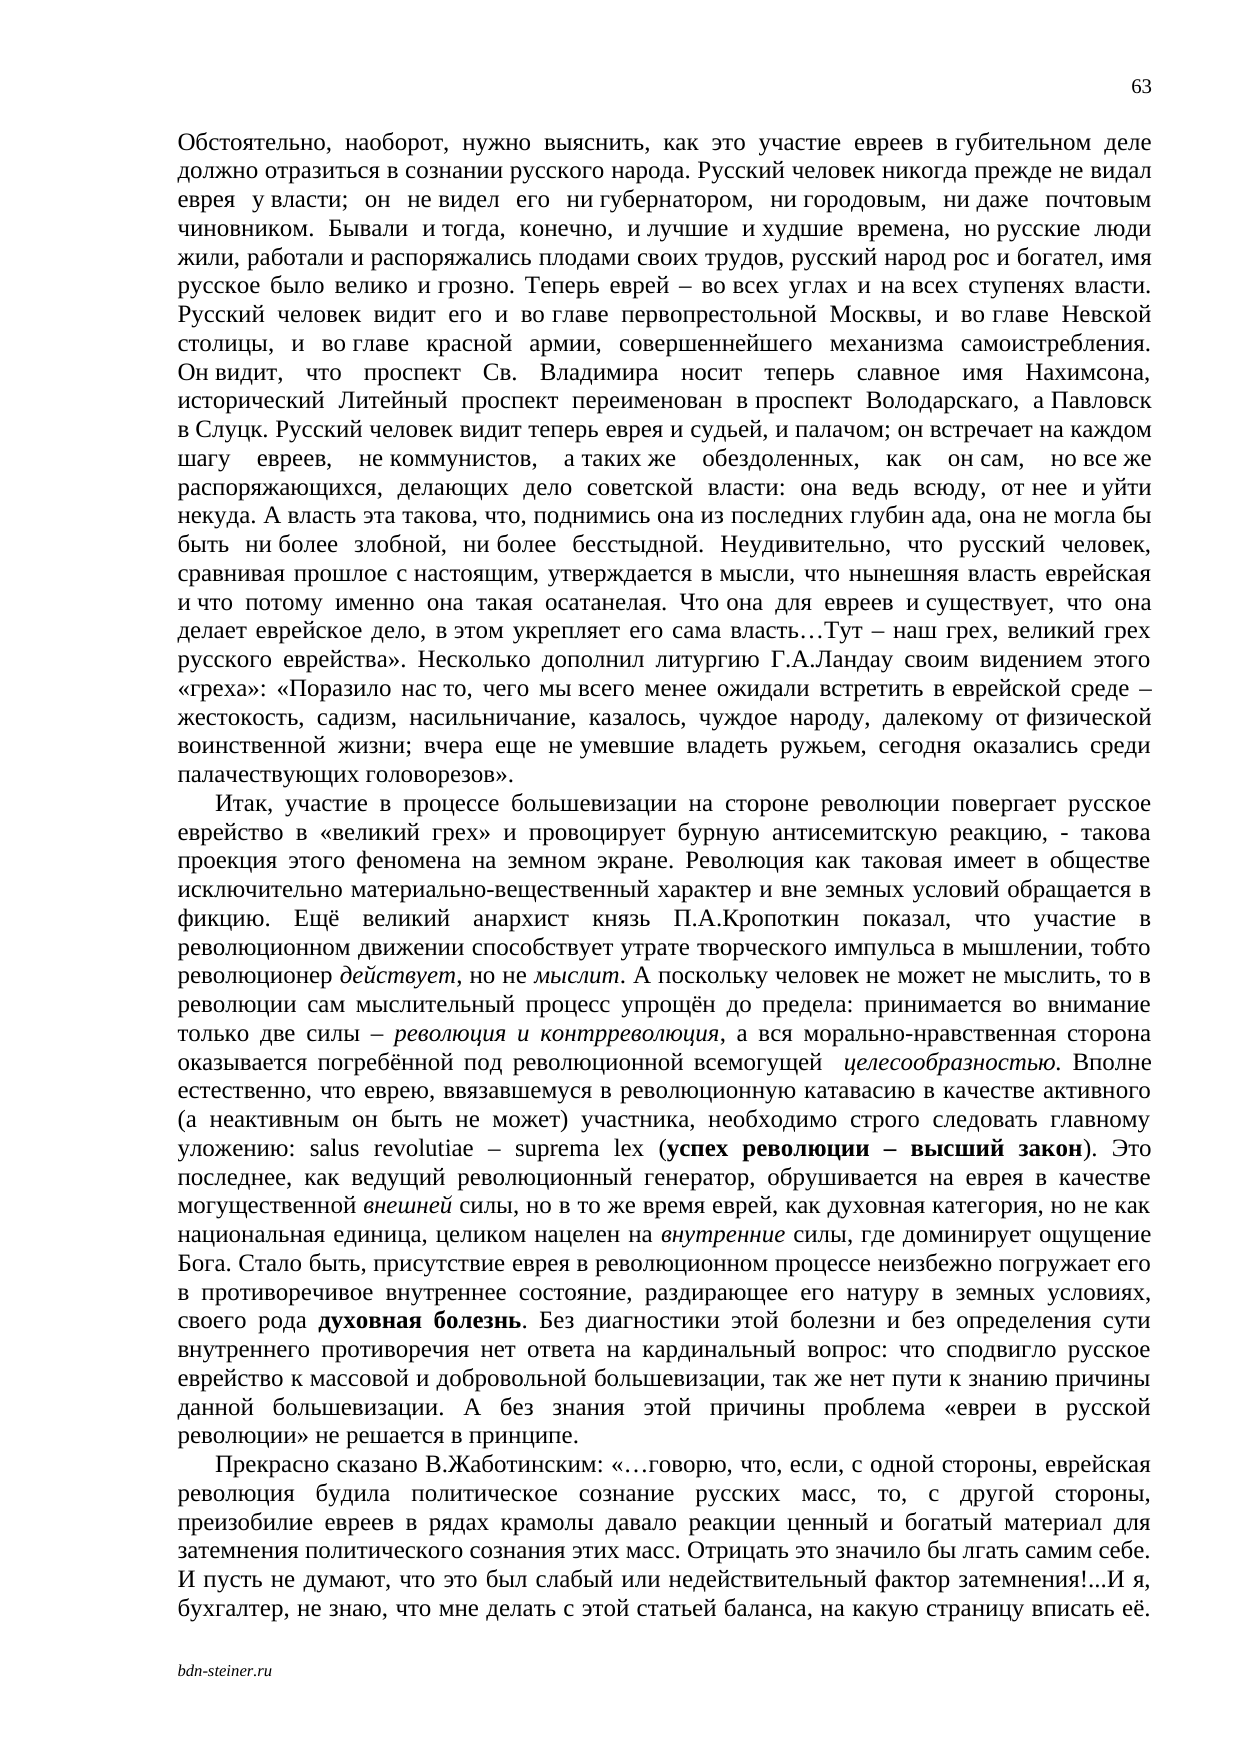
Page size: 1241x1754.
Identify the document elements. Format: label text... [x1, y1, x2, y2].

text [177, 127, 1152, 788]
text Итак, участие в процессе большевизации на стороне революции повергает русское еврейство в «великий грех» и провоцирует бурную антисемитскую реакцию, - такова проекция этого феномена на земном экране. Революция как таковая имеет в обществе исключительно материально-вещественный характер и вне земных условий обращается в фикцию. Ещё великий анархист князь П.А.Кропоткин показал, что участие в революционном движении способствует утрате творческого импульса в мышлении, тобто революционер действует, но не мыслит. А поскольку человек не может не мыслить, то в революции сам мыслительный процесс упрощён до предела: принимается во внимание только две силы – революция и контрреволюция, а вся морально-нравственная сторона оказывается погребённой под революционной всемогущей целесообразностью. Вполне естественно, что еврею, ввязавшемуся в революционную катавасию в качестве активного (а неактивным он быть не может) участника, необходимо строго следовать главному уложению: salus revolutiae – suprema lex (успех революции – высший закон). Это последнее, как ведущий революционный генератор, обрушивается на еврея в качестве могущественной внешней силы, но в то же время еврей, как духовная категория, но не как национальная единица, целиком нацелен на внутренние силы, где доминирует ощущение Бога. Стало быть, присутствие еврея в революционном процессе неизбежно погружает его в противоречивое внутреннее состояние, раздирающее его натуру в земных условиях, своего рода духовная болезнь. Без диагностики этой болезни и без определения сути внутреннего противоречия нет ответа на кардинальный вопрос: что сподвигло русское еврейство к массовой и добровольной большевизации, так же нет пути к знанию причины данной большевизации. А без знания этой причины проблема «евреи в русской революции» не решается в принципе. [177, 788, 1152, 1449]
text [177, 1449, 1152, 1622]
